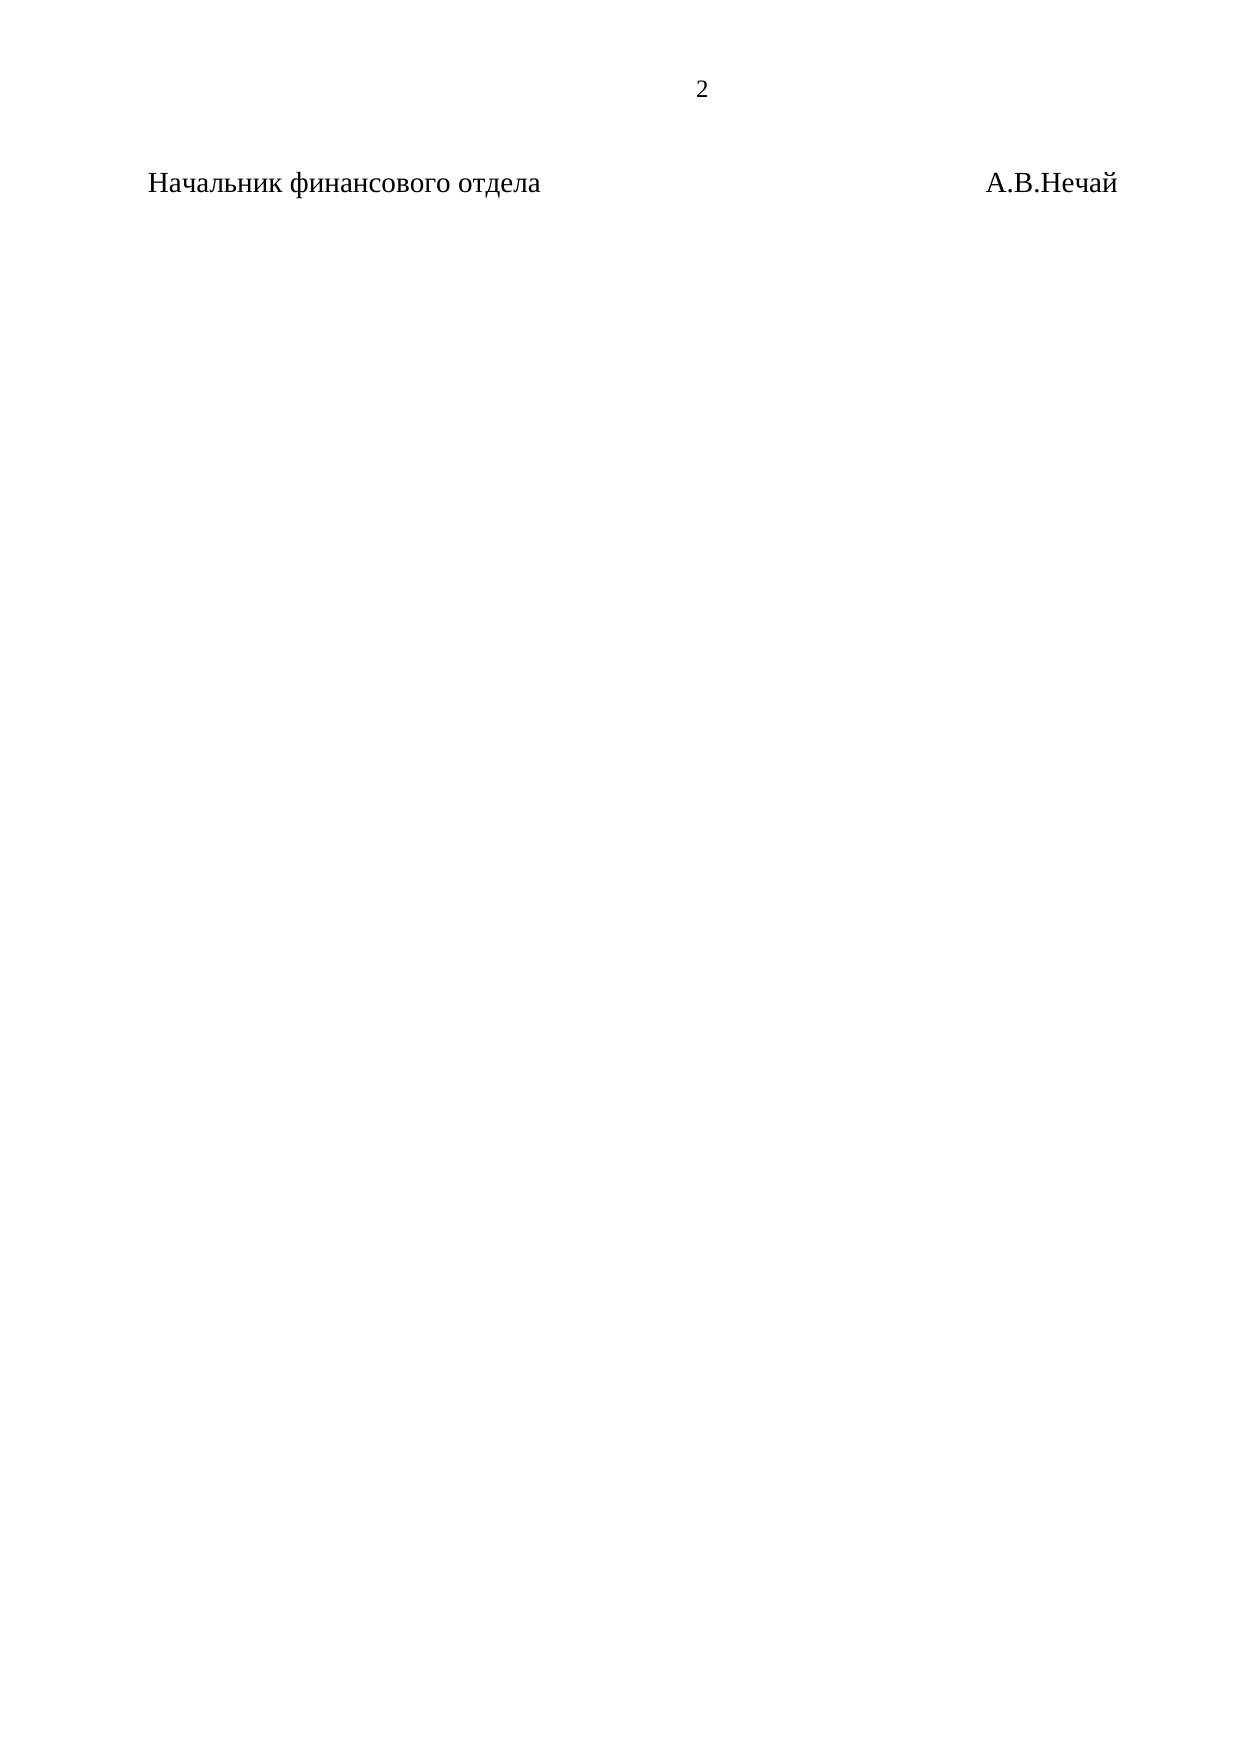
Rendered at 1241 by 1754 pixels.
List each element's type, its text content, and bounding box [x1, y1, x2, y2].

text Начальник финансового отдела А.В.Нечай [148, 165, 1181, 198]
